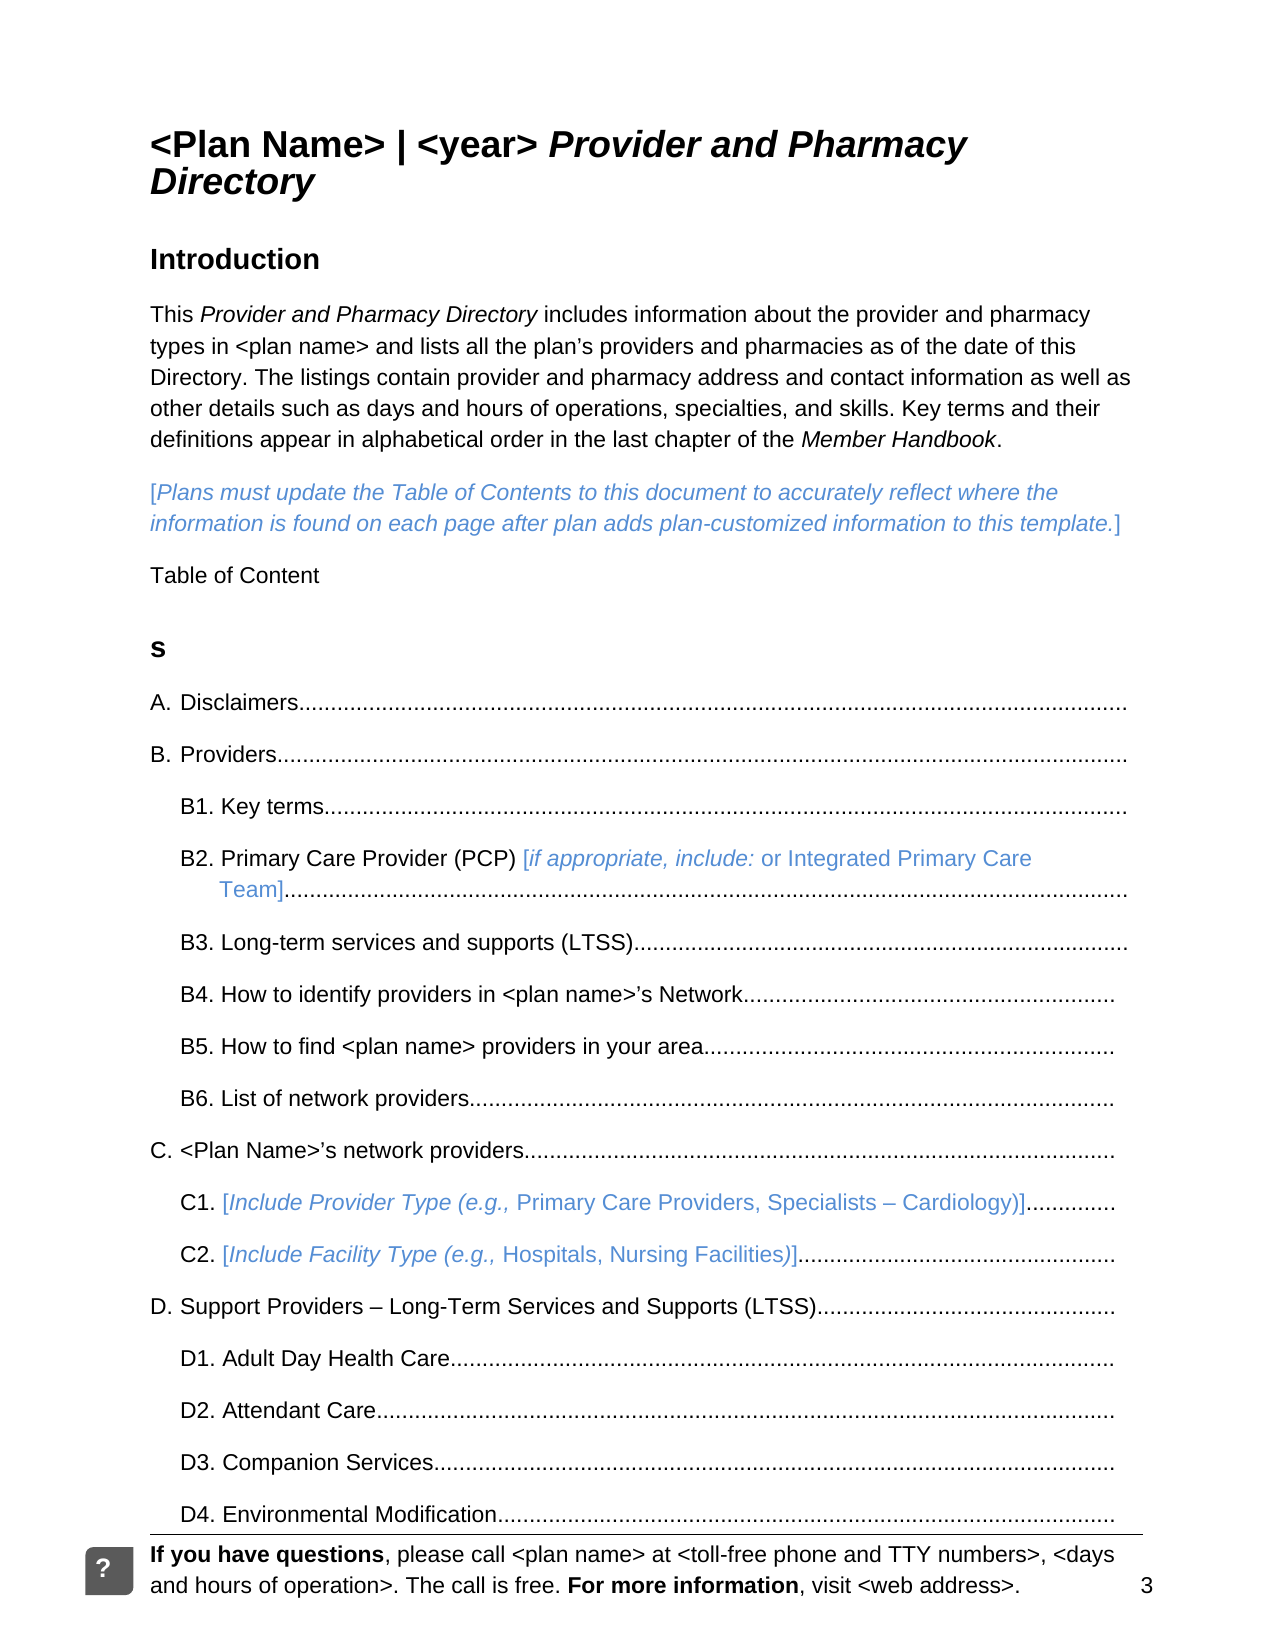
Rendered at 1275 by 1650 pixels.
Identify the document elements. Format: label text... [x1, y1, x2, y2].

text Introduction [150, 239, 1143, 277]
text This Provider and Pharmacy Directory includes information about the provider and pharmacy types in <plan name> and lists all the plan’s providers and pharmacies as of the date of this Directory. The listings contain provider and pharmacy address and contact information as well as other details such as days and hours of operations, specialties, and skills. Key terms and their definitions appear in alphabetical order in the last chapter of the Member Handbook. [150, 298, 1143, 454]
title <Plan Name> | <year> Provider and Pharmacy Directory [150, 127, 1143, 202]
text [Plans must update the Table of Contents to this document to accurately reflect where the information is found on each page after plan adds plan-customized information to this template.] [150, 475, 1143, 537]
